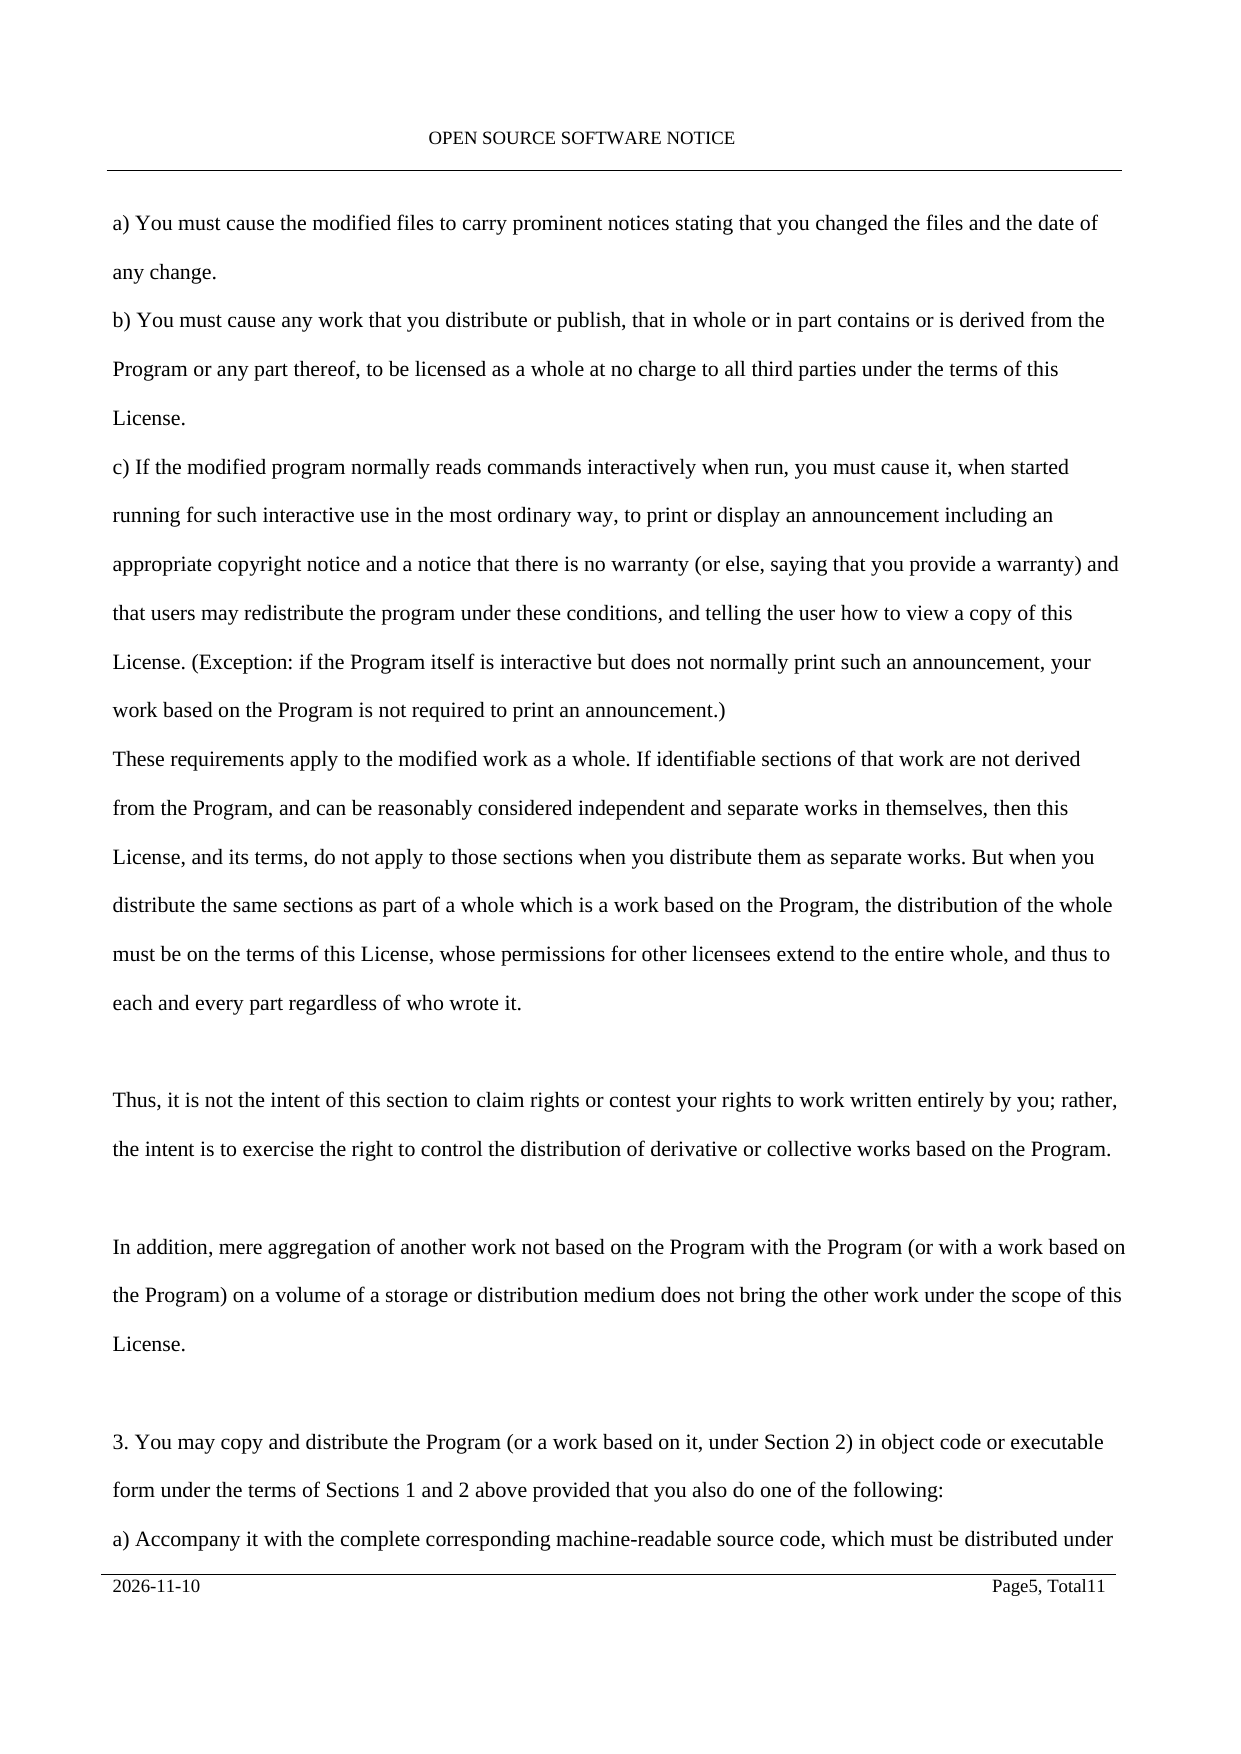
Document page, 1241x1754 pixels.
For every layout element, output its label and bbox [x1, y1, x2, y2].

text [112, 206, 1128, 1555]
